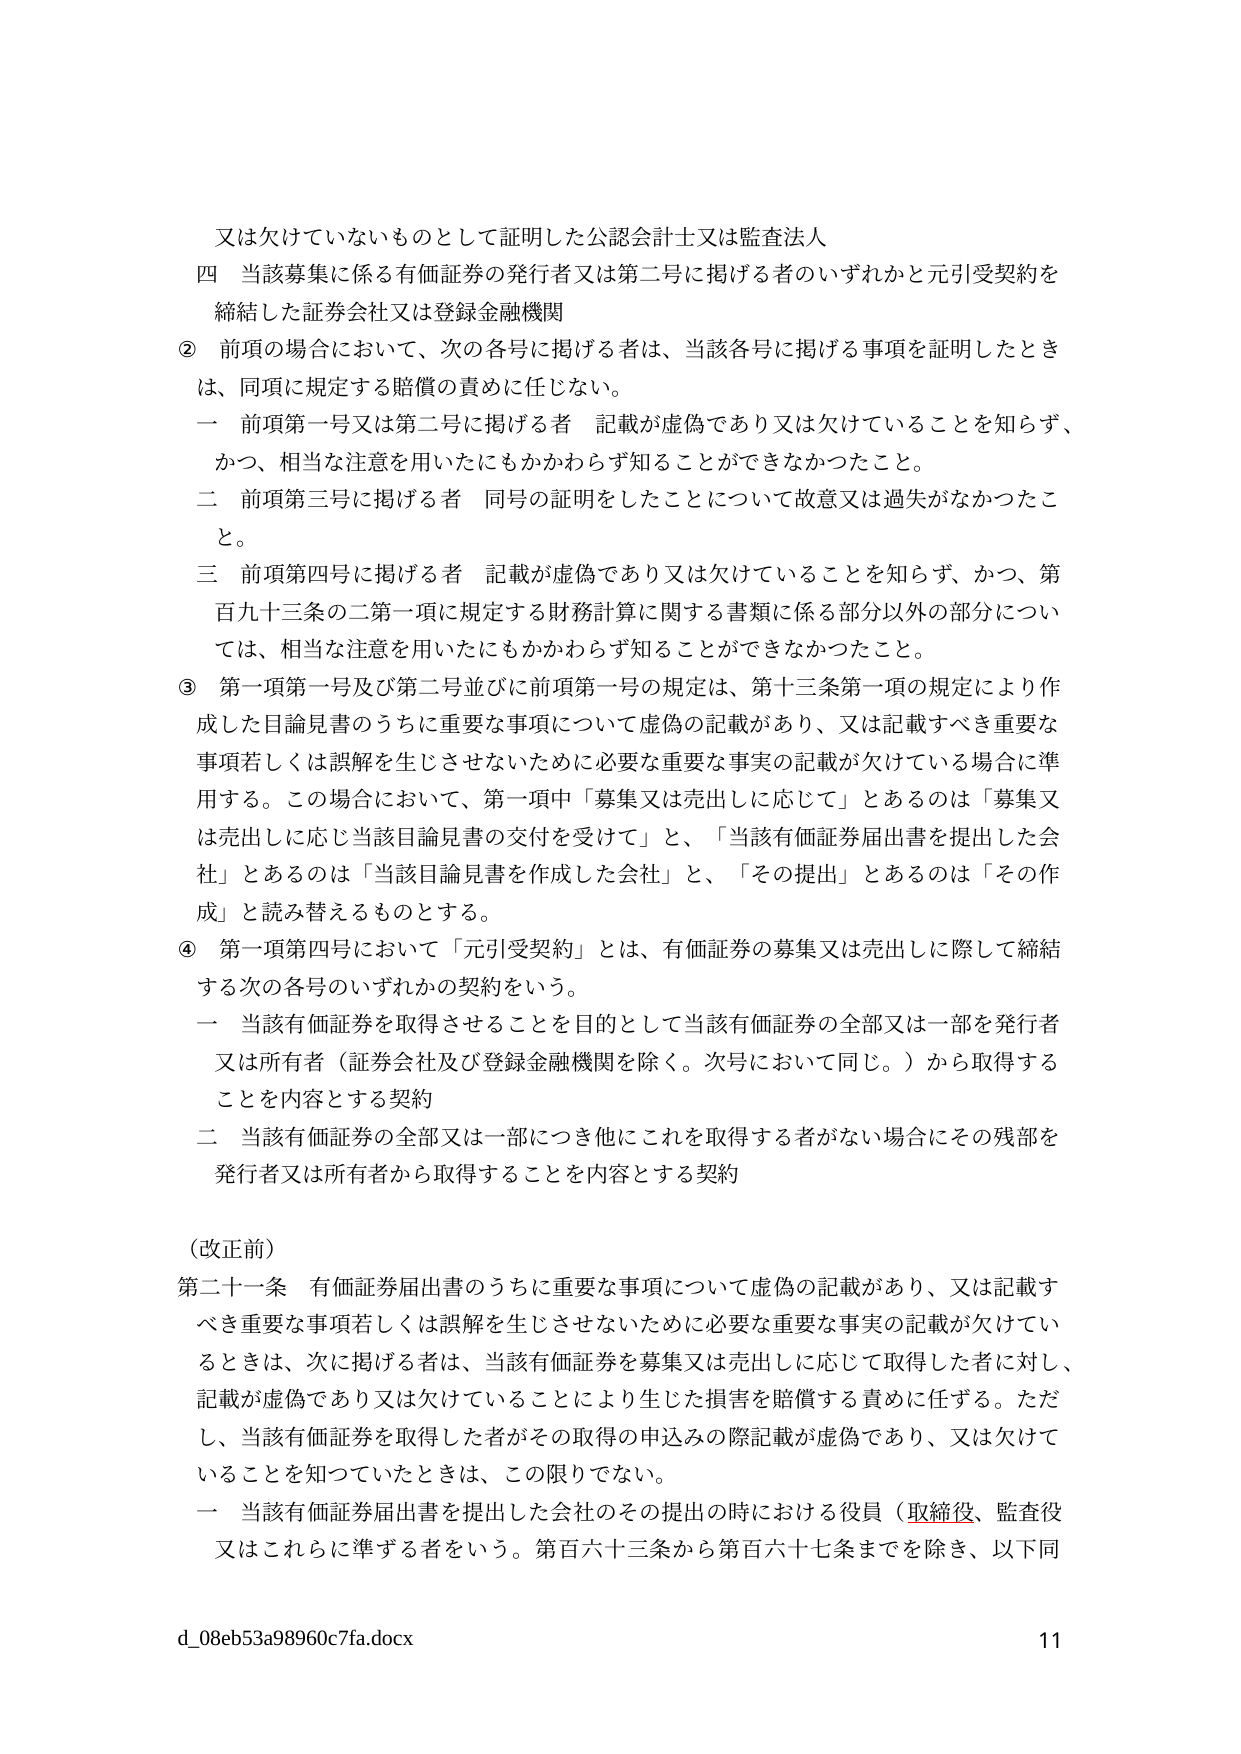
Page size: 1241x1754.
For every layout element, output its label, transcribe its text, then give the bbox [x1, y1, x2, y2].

text 二 前項第三号に掲げる者 同号の証明をしたことについて故意又は過失がなかつたこと。 [196, 479, 1063, 554]
text 三 前項第四号に掲げる者 記載が虚偽であり又は欠けていることを知らず、かつ、第百九十三条の二第一項に規定する財務計算に関する書類に係る部分以外の部分については、相当な注意を用いたにもかかわらず知ることができなかつたこと。 [196, 554, 1063, 667]
text 一 前項第一号又は第二号に掲げる者 記載が虚偽であり又は欠けていることを知らず、かつ、相当な注意を用いたにもかかわらず知ることができなかつたこと。 [196, 404, 1063, 479]
text 二 当該有価証券の全部又は一部につき他にこれを取得する者がない場合にその残部を発行者又は所有者から取得することを内容とする契約 [196, 1117, 1063, 1192]
text ④ 第一項第四号において「元引受契約」とは、有価証券の募集又は売出しに際して締結する次の各号のいずれかの契約をいう。 [177, 929, 1063, 1004]
text ② 前項の場合において、次の各号に掲げる者は、当該各号に掲げる事項を証明したときは、同項に規定する賠償の責めに任じない。 [177, 329, 1063, 404]
text 四 当該募集に係る有価証券の発行者又は第二号に掲げる者のいずれかと元引受契約を締結した証券会社又は登録金融機関 [196, 254, 1063, 329]
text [196, 1492, 1063, 1567]
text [196, 217, 1063, 254]
text 第二十一条 有価証券届出書のうちに重要な事項について虚偽の記載があり、又は記載すべき重要な事項若しくは誤解を生じさせないために必要な重要な事実の記載が欠けているときは、次に掲げる者は、当該有価証券を募集又は売出しに応じて取得した者に対し、記載が虚偽であり又は欠けていることにより生じた損害を賠償する責めに任ずる。ただし、当該有価証券を取得した者がその取得の申込みの際記載が虚偽であり、又は欠けていることを知つていたときは、この限りでない。 [177, 1267, 1063, 1492]
text 一 当該有価証券を取得させることを目的として当該有価証券の全部又は一部を発行者又は所有者（証券会社及び登録金融機関を除く。次号において同じ。）から取得することを内容とする契約 [196, 1004, 1063, 1117]
text （改正前） [177, 1229, 1063, 1267]
text ③ 第一項第一号及び第二号並びに前項第一号の規定は、第十三条第一項の規定により作成した目論見書のうちに重要な事項について虚偽の記載があり、又は記載すべき重要な事項若しくは誤解を生じさせないために必要な重要な事実の記載が欠けている場合に準用する。この場合において、第一項中「募集又は売出しに応じて」とあるのは「募集又は売出しに応じ当該目論見書の交付を受けて」と、「当該有価証券届出書を提出した会社」とあるのは「当該目論見書を作成した会社」と、「その提出」とあるのは「その作成」と読み替えるものとする。 [177, 667, 1063, 929]
